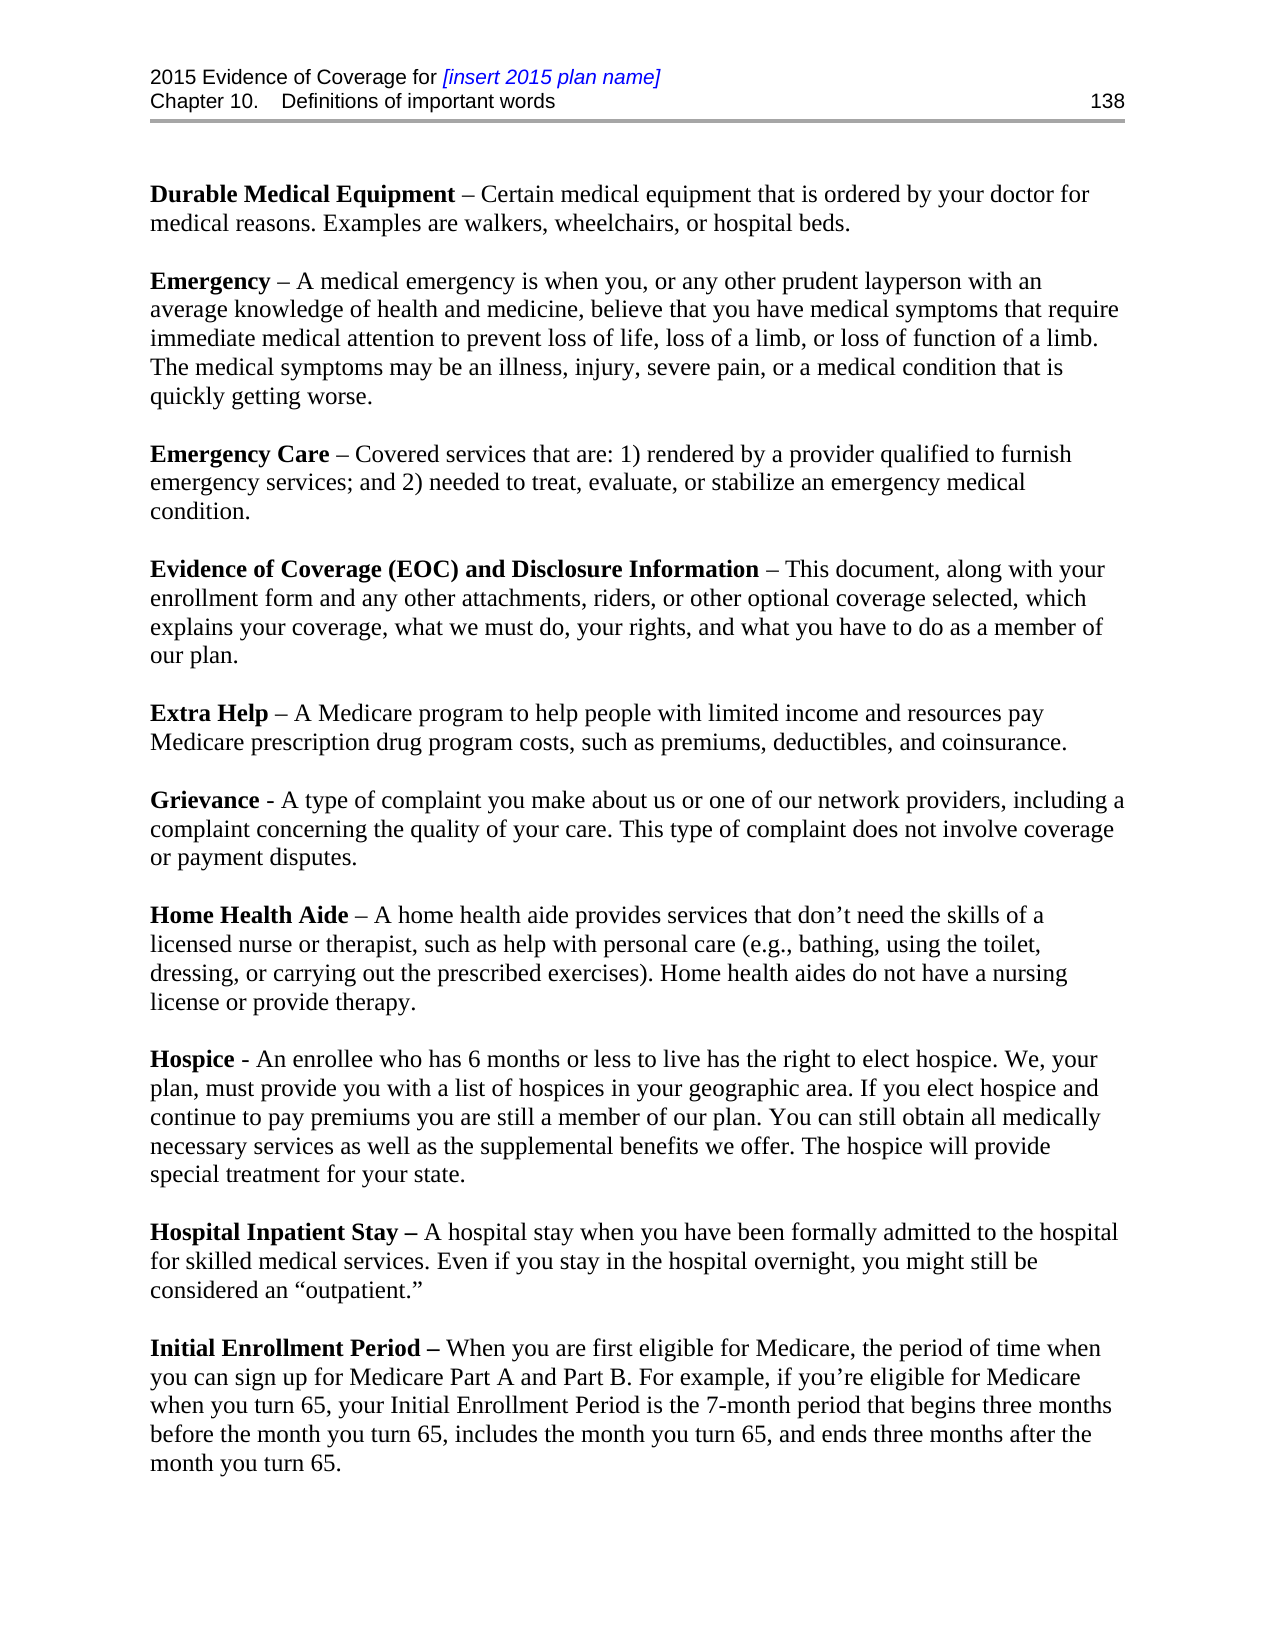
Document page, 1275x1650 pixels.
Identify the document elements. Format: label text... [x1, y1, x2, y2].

text Hospital Inpatient Stay – A hospital stay when you have been formally admitted to the hospital for skilled medical services. Even if you stay in the hospital overnight, you might still be considered an “outpatient.” [150, 1217, 1125, 1304]
text Emergency Care – Covered services that are: 1) rendered by a provider qualified to furnish emergency services; and 2) needed to treat, evaluate, or stabilize an emergency medical condition. [150, 439, 1125, 525]
text Emergency – A medical emergency is when you, or any other prudent layperson with an average knowledge of health and medicine, believe that you have medical symptoms that require immediate medical attention to prevent loss of life, loss of a limb, or loss of function of a limb. The medical symptoms may be an illness, injury, severe pain, or a medical condition that is quickly getting worse. [150, 266, 1125, 409]
text Home Health Aide – A home health aide provides services that don’t need the skills of a licensed nurse or therapist, such as help with personal care (e.g., bathing, using the toilet, dressing, or carrying out the prescribed exercises). Home health aides do not have a nursing license or provide therapy. [150, 900, 1125, 1015]
text Initial Enrollment Period – When you are first eligible for Medicare, the period of time when you can sign up for Medicare Part A and Part B. For example, if you’re eligible for Medicare when you turn 65, your Initial Enrollment Period is the 7-month period that begins three months before the month you turn 65, includes the month you turn 65, and ends three months after the month you turn 65. [150, 1333, 1125, 1477]
text Evidence of Coverage (EOC) and Disclosure Information – This document, along with your enrollment form and any other attachments, riders, or other optional coverage selected, which explains your coverage, what we must do, your rights, and what you have to do as a member of our plan. [150, 554, 1125, 669]
text Grievance - A type of complaint you make about us or one of our network providers, including a complaint concerning the quality of your care. This type of complaint does not involve coverage or payment disputes. [150, 785, 1125, 871]
text Durable Medical Equipment – Certain medical equipment that is ordered by your doctor for medical reasons. Examples are walkers, wheelchairs, or hospital beds. [150, 179, 1125, 237]
text Extra Help – A Medicare program to help people with limited income and resources pay Medicare prescription drug program costs, such as premiums, deductibles, and coinsurance. [150, 698, 1125, 756]
text Hospice - An enrollee who has 6 months or less to live has the right to elect hospice. We, your plan, must provide you with a list of hospices in your geographic area. If you elect hospice and continue to pay premiums you are still a member of our plan. You can still obtain all medically necessary services as well as the supplemental benefits we offer. The hospice will provide special treatment for your state. [150, 1044, 1125, 1188]
